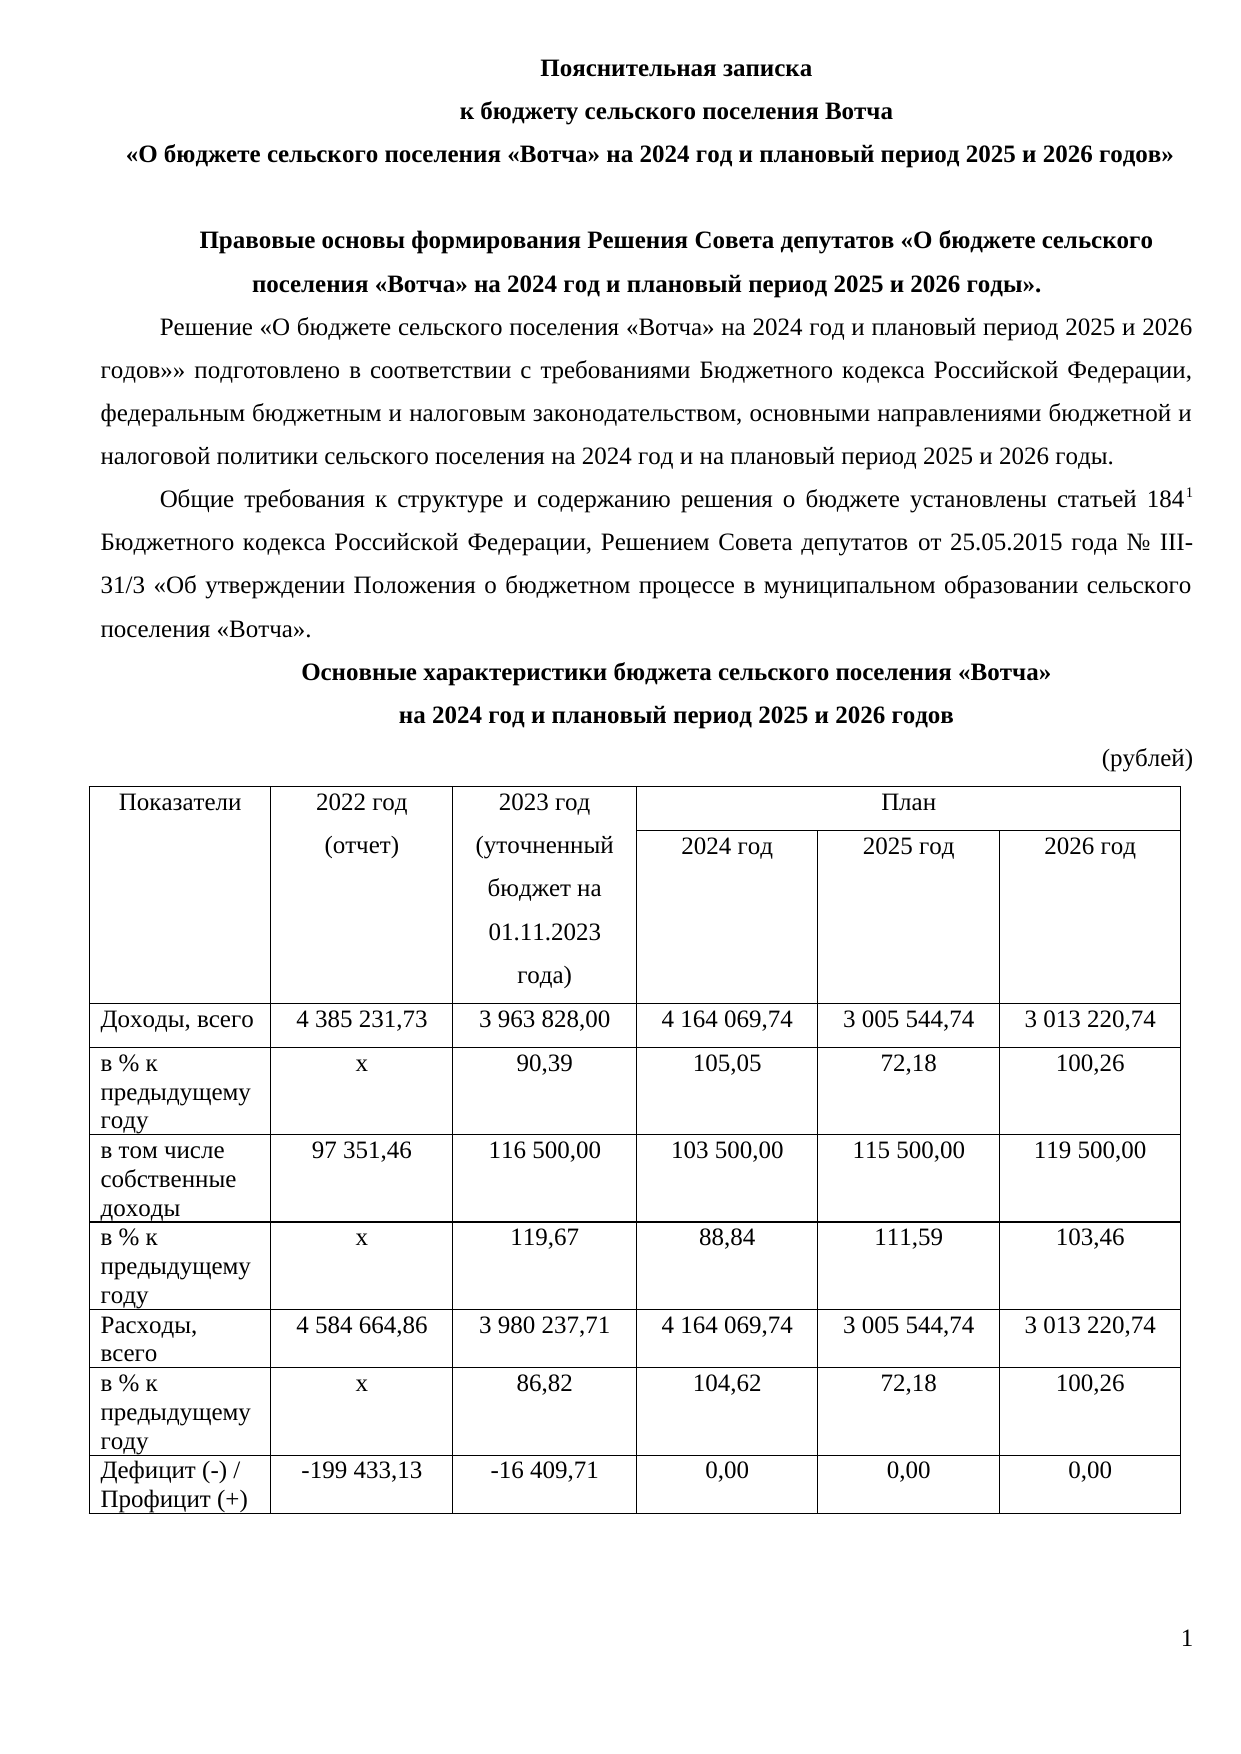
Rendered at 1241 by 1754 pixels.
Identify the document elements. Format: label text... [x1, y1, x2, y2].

table_header 2023 год (уточненный бюджет на 01.11.2023 года) [453, 787, 636, 1003]
table_cell 2026 год [1000, 831, 1180, 1003]
table_cell в % к предыдущему году [90, 1368, 270, 1454]
text к бюджету сельского поселения Вотча [100, 96, 1193, 125]
table_cell 3 963 828,00 [453, 1004, 636, 1047]
table_cell Дефицит (-) / Профицит (+) [90, 1456, 270, 1513]
table_cell -199 433,13 [271, 1456, 452, 1513]
text Правовые основы формирования Решения Совета депутатов «О бюджете сельского поселения «Вотча» на 2024 год и плановый период 2025 и 2026 годы». [100, 226, 1193, 297]
table_cell 3 005 544,74 [818, 1310, 999, 1367]
table_header 2022 год (отчет) [271, 787, 452, 1003]
table_cell 86,82 [453, 1368, 636, 1454]
table_cell 103 500,00 [637, 1135, 817, 1221]
table_cell 3 013 220,74 [1000, 1310, 1180, 1367]
table_cell 0,00 [818, 1456, 999, 1513]
table_cell 111,59 [818, 1223, 999, 1309]
text Пояснительная записка [100, 53, 1193, 82]
table_cell 105,05 [637, 1048, 817, 1134]
table_cell в % к предыдущему году [90, 1048, 270, 1134]
table_cell 4 164 069,74 [637, 1004, 817, 1047]
table_cell 2025 год [818, 831, 999, 1003]
table_cell в том числе собственные доходы [90, 1135, 270, 1221]
text на 2024 год и плановый период 2025 и 2026 годов [100, 700, 1193, 729]
table_cell Расходы, всего [90, 1310, 270, 1367]
text Общие требования к структуре и содержанию решения о бюджете установлены статьей 1841 Бюджетного кодекса Российской Федерации, Решением Совета депутатов от 25.05.2015 года № III-31/3 «Об утверждении Положения о бюджетном процессе в муниципальном образовании сельского поселения «Вотча». [100, 484, 1193, 642]
table_cell 3 980 237,71 [453, 1310, 636, 1367]
table_cell 104,62 [637, 1368, 817, 1454]
table_cell 3 013 220,74 [1000, 1004, 1180, 1047]
table_cell -16 409,71 [453, 1456, 636, 1513]
table_cell 119,67 [453, 1223, 636, 1309]
table_cell 4 385 231,73 [271, 1004, 452, 1047]
table_cell 100,26 [1000, 1368, 1180, 1454]
table_header План [637, 787, 1180, 830]
table_cell 72,18 [818, 1368, 999, 1454]
table_cell 97 351,46 [271, 1135, 452, 1221]
table_cell х [271, 1223, 452, 1309]
table_cell 3 005 544,74 [818, 1004, 999, 1047]
table_cell 115 500,00 [818, 1135, 999, 1221]
table_cell 0,00 [1000, 1456, 1180, 1513]
table_cell 2024 год [637, 831, 817, 1003]
table_cell 88,84 [637, 1223, 817, 1309]
text «О бюджете сельского поселения «Вотча» на 2024 год и плановый период 2025 и 2026 годов» [100, 139, 1193, 168]
table_cell х [271, 1368, 452, 1454]
text (рублей) [100, 743, 1193, 772]
table_header Показатели [90, 787, 270, 1003]
table_cell 72,18 [818, 1048, 999, 1134]
table_cell 4 584 664,86 [271, 1310, 452, 1367]
table_cell 0,00 [637, 1456, 817, 1513]
table_cell Доходы, всего [90, 1004, 270, 1047]
table_cell 103,46 [1000, 1223, 1180, 1309]
table_cell 119 500,00 [1000, 1135, 1180, 1221]
table_cell 100,26 [1000, 1048, 1180, 1134]
text Основные характеристики бюджета сельского поселения «Вотча» [100, 657, 1193, 686]
table_cell 90,39 [453, 1048, 636, 1134]
text Решение «О бюджете сельского поселения «Вотча» на 2024 год и плановый период 2025 и 2026 годов»» подготовлено в соответствии с требованиями Бюджетного кодекса Российской Федерации, федеральным бюджетным и налоговым законодательством, основными направлениями бюджетной и налоговой политики сельского поселения на 2024 год и на плановый период 2025 и 2026 годы. [100, 312, 1193, 470]
table_cell 116 500,00 [453, 1135, 636, 1221]
table_cell в % к предыдущему году [90, 1223, 270, 1309]
table_cell 4 164 069,74 [637, 1310, 817, 1367]
table_cell х [271, 1048, 452, 1134]
